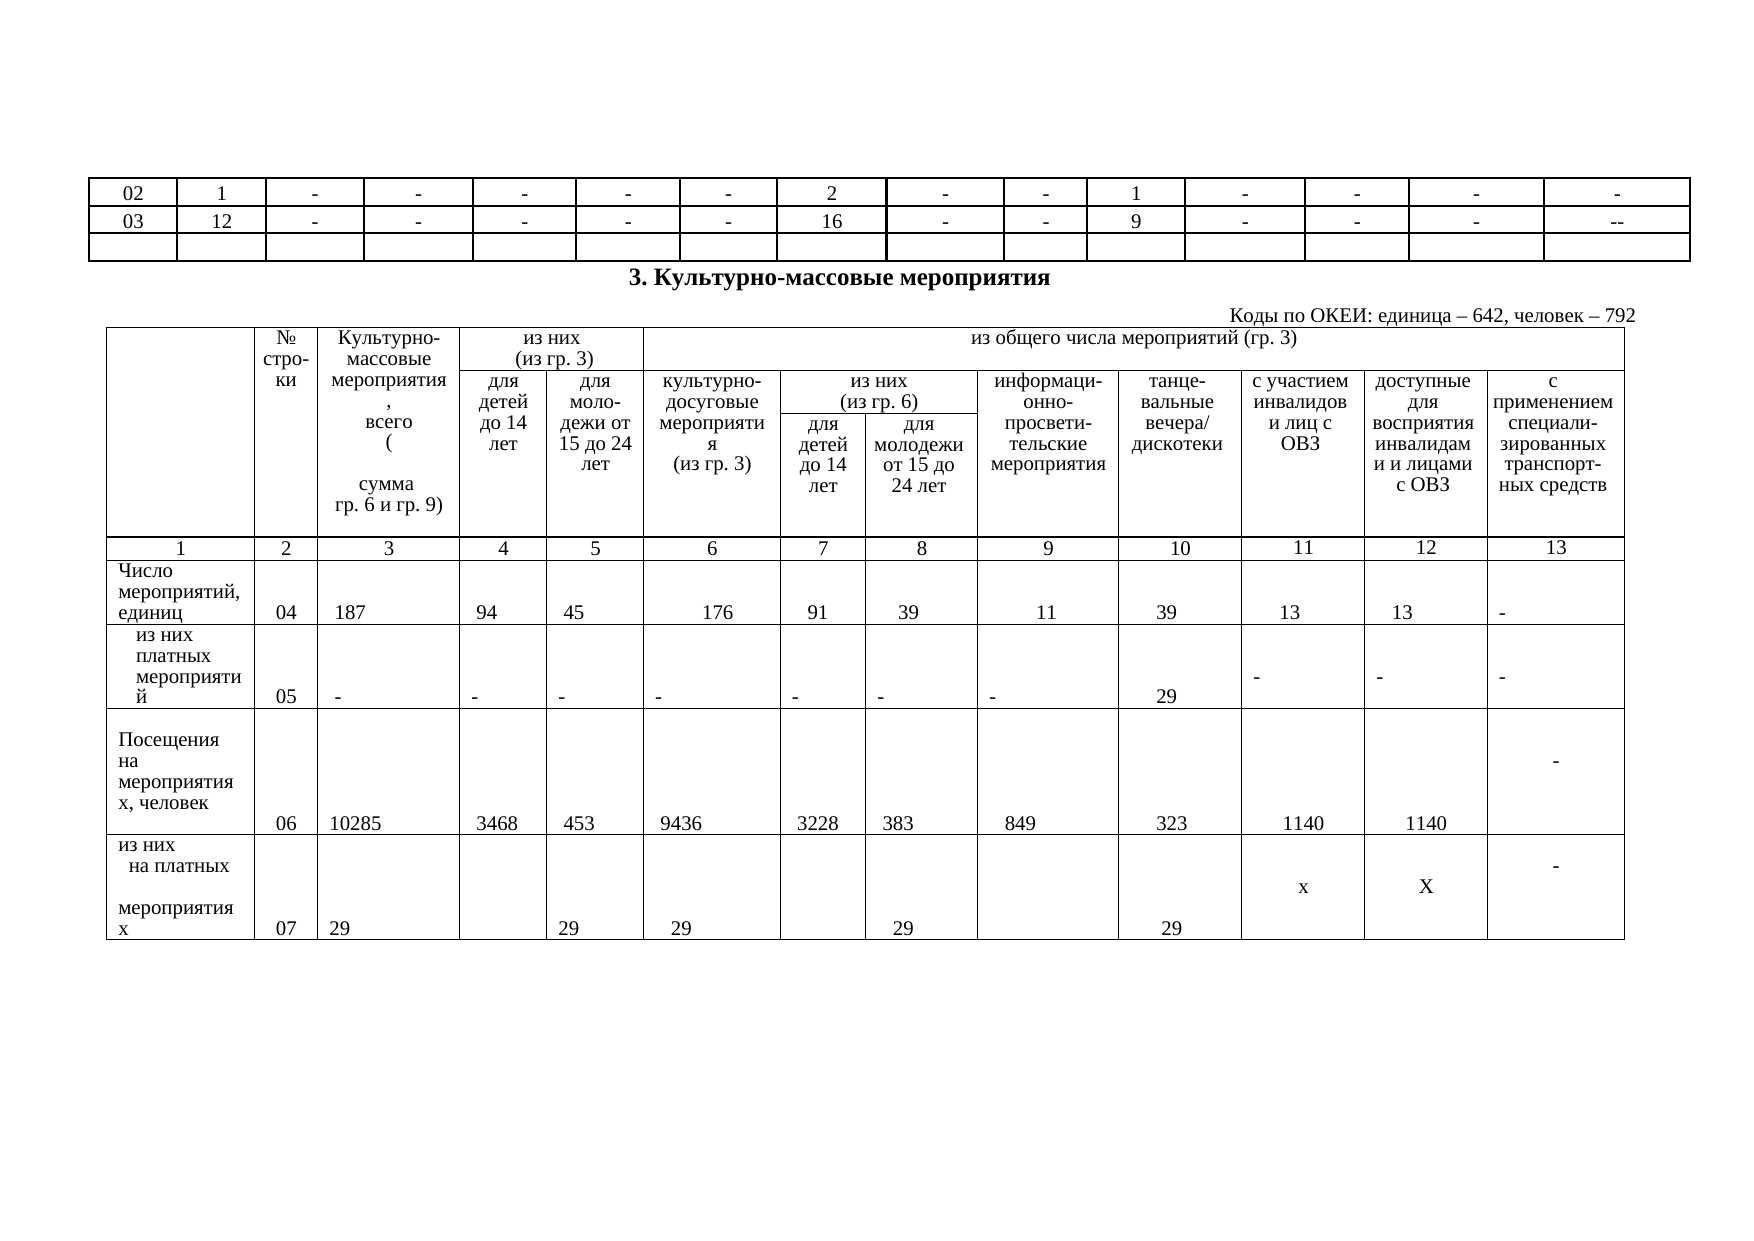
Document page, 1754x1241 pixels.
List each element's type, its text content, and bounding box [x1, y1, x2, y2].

table_cell - [1488, 835, 1624, 939]
table_cell 10 [1119, 538, 1241, 560]
table_cell 9436 [644, 709, 780, 834]
text Коды по ОКЕИ: единица – 642, человек – 792 [118, 303, 1636, 327]
table_cell танце-вальные вечера/ дискотеки [1119, 371, 1241, 536]
table_cell [888, 234, 1003, 260]
table_cell 94 [460, 561, 546, 624]
table_cell 1 [178, 179, 265, 205]
table_header Культурно-массовые мероприятия, всего ( сумма гр. 6 и гр. 9) [318, 328, 459, 536]
table_cell 4 [460, 538, 546, 560]
table_cell [267, 234, 363, 260]
table_cell с применением специали-зированных транспорт-ных средств [1488, 371, 1624, 536]
table_cell - [1186, 207, 1304, 232]
table_cell [1306, 234, 1408, 260]
table_cell - [1306, 207, 1408, 232]
table_cell [1410, 234, 1543, 260]
table_cell 13 [1365, 561, 1487, 624]
table_cell 6 [644, 538, 780, 560]
table_cell - [460, 625, 546, 708]
table_cell для детей до 14 лет [460, 371, 546, 536]
table_cell 1140 [1365, 709, 1487, 834]
table_cell для моло-дежи от 15 до 24 лет [547, 371, 643, 536]
table_cell 9 [978, 538, 1118, 560]
table_cell - [365, 179, 472, 205]
table_cell [1005, 234, 1086, 260]
table_cell 07 [255, 835, 317, 939]
table_cell 91 [781, 561, 865, 624]
table_cell 3228 [781, 709, 865, 834]
table_header из них (из гр. 3) [460, 328, 643, 370]
table_cell - [577, 179, 679, 205]
table_cell [978, 835, 1118, 939]
table_cell 11 [978, 561, 1118, 624]
table_cell x [1242, 835, 1364, 939]
table_cell - [1410, 207, 1543, 232]
table_cell 45 [547, 561, 643, 624]
table_cell - [1005, 179, 1086, 205]
table_cell информаци-онно-просвети-тельские мероприятия [978, 371, 1118, 536]
table_cell 7 [781, 538, 865, 560]
table_cell 10285 [318, 709, 459, 834]
table_cell 13 [1242, 561, 1364, 624]
table_cell - [474, 179, 575, 205]
table_cell 187 [318, 561, 459, 624]
table_cell 05 [255, 625, 317, 708]
table_cell доступные для восприятия инвалидами и лицами с ОВЗ [1365, 371, 1487, 536]
table_cell 3468 [460, 709, 546, 834]
table_cell 8 [866, 538, 977, 560]
table_cell [1186, 234, 1304, 260]
table_cell - [866, 625, 977, 708]
table_cell - [318, 625, 459, 708]
table_cell [778, 234, 885, 260]
table_cell 12 [178, 207, 265, 232]
table_cell 06 [255, 709, 317, 834]
table_cell 39 [866, 561, 977, 624]
table_cell - [1186, 179, 1304, 205]
table_cell - [681, 179, 776, 205]
table_cell 453 [547, 709, 643, 834]
table_cell 176 [644, 561, 780, 624]
table_cell Число мероприятий, единиц [107, 561, 254, 624]
table_cell - [1242, 625, 1364, 708]
table_cell -- [1545, 207, 1689, 232]
table_cell 16 [778, 207, 885, 232]
table_cell [781, 835, 865, 939]
text 3. Культурно-массовые мероприятия [118, 262, 1636, 291]
table_cell [365, 234, 472, 260]
table_header № стро-ки [255, 328, 317, 536]
table_cell из них на платных мероприятиях [107, 835, 254, 939]
table_cell 2 [778, 179, 885, 205]
table_cell 323 [1119, 709, 1241, 834]
table_cell - [1488, 709, 1624, 834]
table_cell 04 [255, 561, 317, 624]
table_cell 29 [1119, 835, 1241, 939]
table_cell 02 [90, 179, 176, 205]
table_cell 13 [1488, 538, 1624, 560]
table_cell - [644, 625, 780, 708]
table_cell - [1365, 625, 1487, 708]
table_cell с участием инвалидов и лиц с ОВЗ [1242, 371, 1364, 536]
table_cell 849 [978, 709, 1118, 834]
table_cell [681, 234, 776, 260]
table_header [107, 328, 254, 536]
table_cell [1545, 234, 1689, 260]
table_cell [474, 234, 575, 260]
table_cell 39 [1119, 561, 1241, 624]
table_cell - [1488, 625, 1624, 708]
table_cell 1140 [1242, 709, 1364, 834]
table_cell - [781, 625, 865, 708]
table_cell 12 [1365, 538, 1487, 560]
table_cell 29 [1119, 625, 1241, 708]
table_cell - [888, 179, 1003, 205]
table_cell Посещения на мероприятиях, человек [107, 709, 254, 834]
table_cell [90, 234, 176, 260]
table_cell - [681, 207, 776, 232]
table_cell [1088, 234, 1184, 260]
table_cell - [1410, 179, 1543, 205]
table_cell X [1365, 835, 1487, 939]
table_cell 1 [1088, 179, 1184, 205]
table_cell - [267, 179, 363, 205]
table_cell 1 [107, 538, 254, 560]
table_cell культурно-досуговые мероприятия (из гр. 3) [644, 371, 780, 536]
table_cell [460, 835, 546, 939]
table_cell 29 [644, 835, 780, 939]
table_cell 29 [547, 835, 643, 939]
table_cell для детей до 14 лет [781, 414, 865, 536]
table_cell - [267, 207, 363, 232]
table_cell - [365, 207, 472, 232]
table_cell - [474, 207, 575, 232]
table_cell 29 [866, 835, 977, 939]
table_cell из них (из гр. 6) [781, 371, 977, 412]
table_cell для молодежи от 15 до 24 лет [866, 414, 977, 536]
table_cell 03 [90, 207, 176, 232]
table_cell 5 [547, 538, 643, 560]
table_cell - [978, 625, 1118, 708]
table_header из общего числа мероприятий (гр. 3) [644, 328, 1624, 370]
table_cell - [1488, 561, 1624, 624]
table_cell 11 [1242, 538, 1364, 560]
table_cell - [1545, 179, 1689, 205]
table_cell из них платных мероприятий [107, 625, 254, 708]
table_cell 3 [318, 538, 459, 560]
table_cell 2 [255, 538, 317, 560]
table_cell - [547, 625, 643, 708]
table_cell [178, 234, 265, 260]
table_cell 9 [1088, 207, 1184, 232]
table_cell - [1005, 207, 1086, 232]
table_cell - [1306, 179, 1408, 205]
table_cell - [888, 207, 1003, 232]
table_cell [577, 234, 679, 260]
table_cell 383 [866, 709, 977, 834]
table_cell 29 [318, 835, 459, 939]
table_cell - [577, 207, 679, 232]
